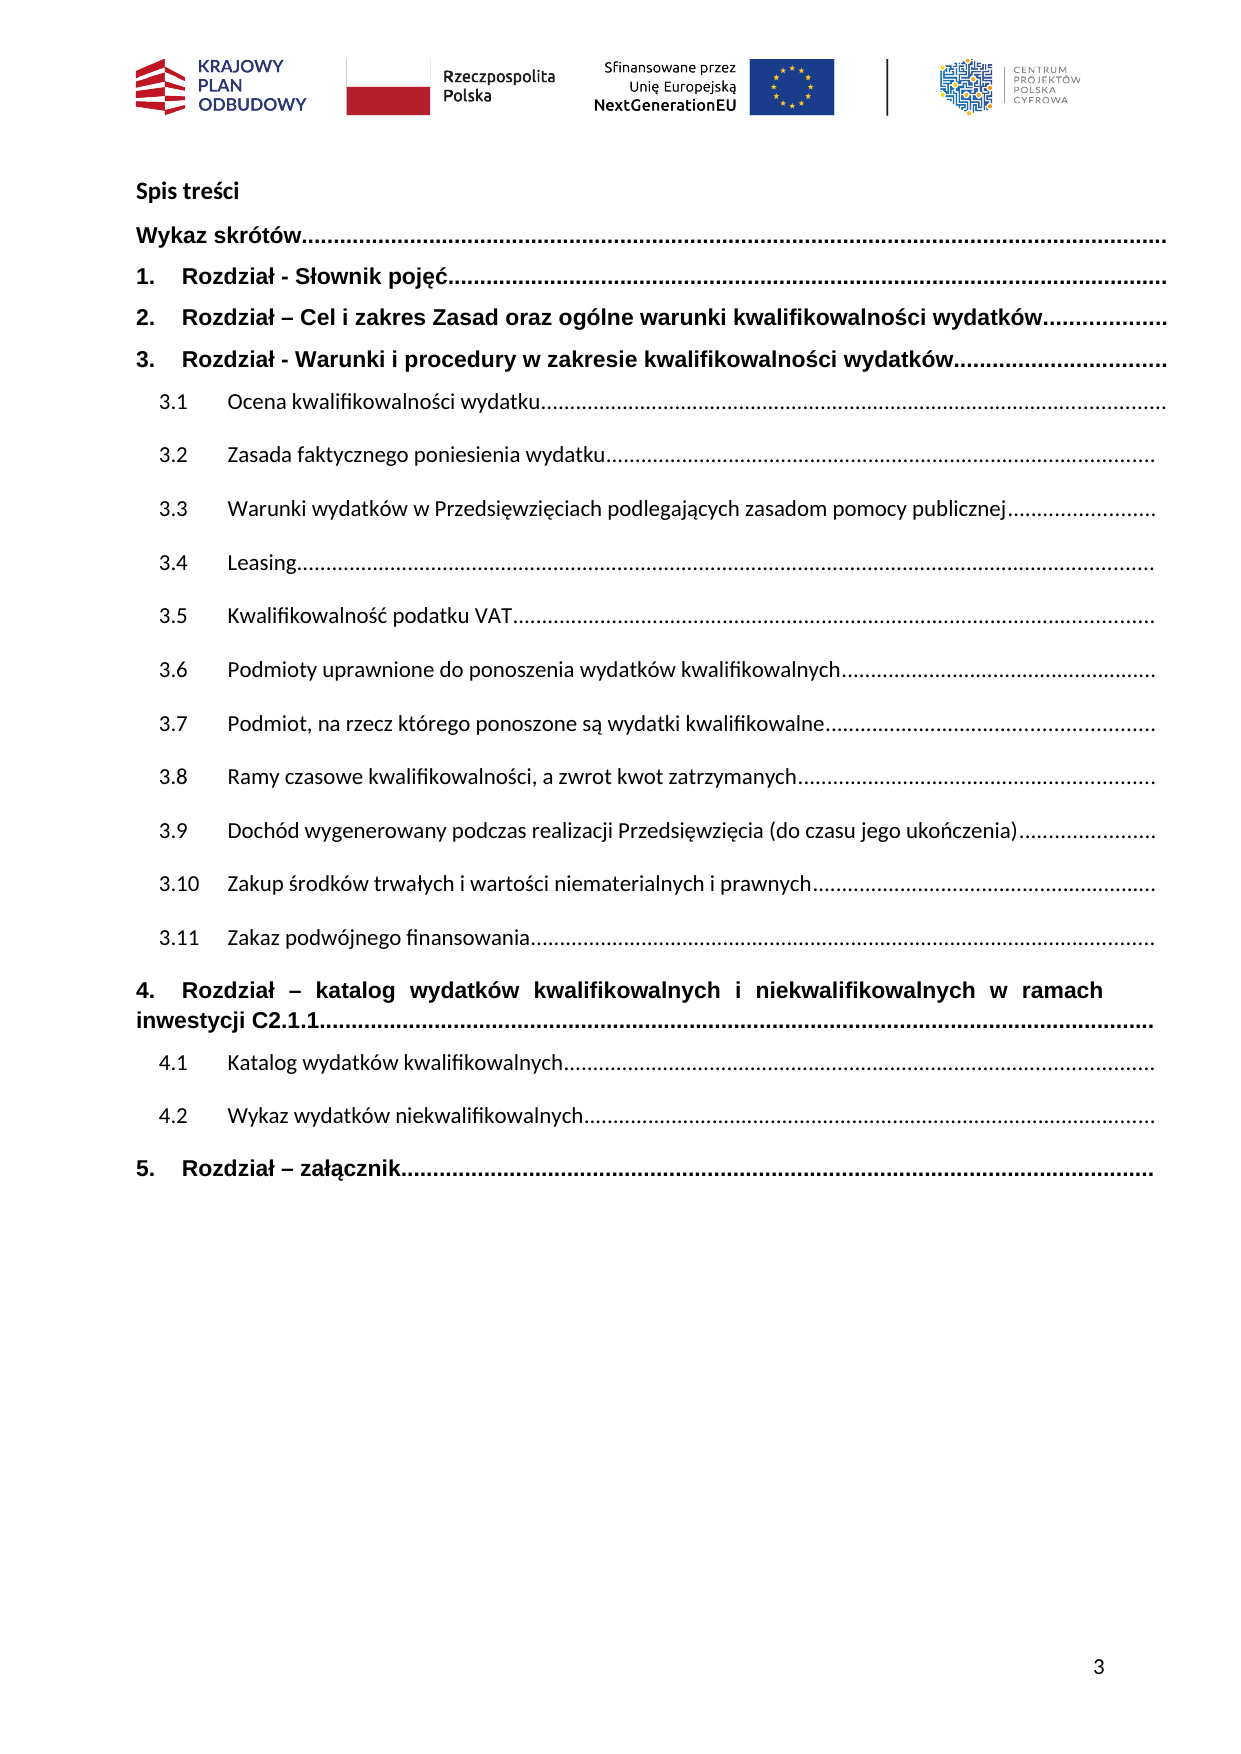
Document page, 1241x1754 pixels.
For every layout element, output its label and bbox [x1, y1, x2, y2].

picture [135, 59, 1081, 116]
